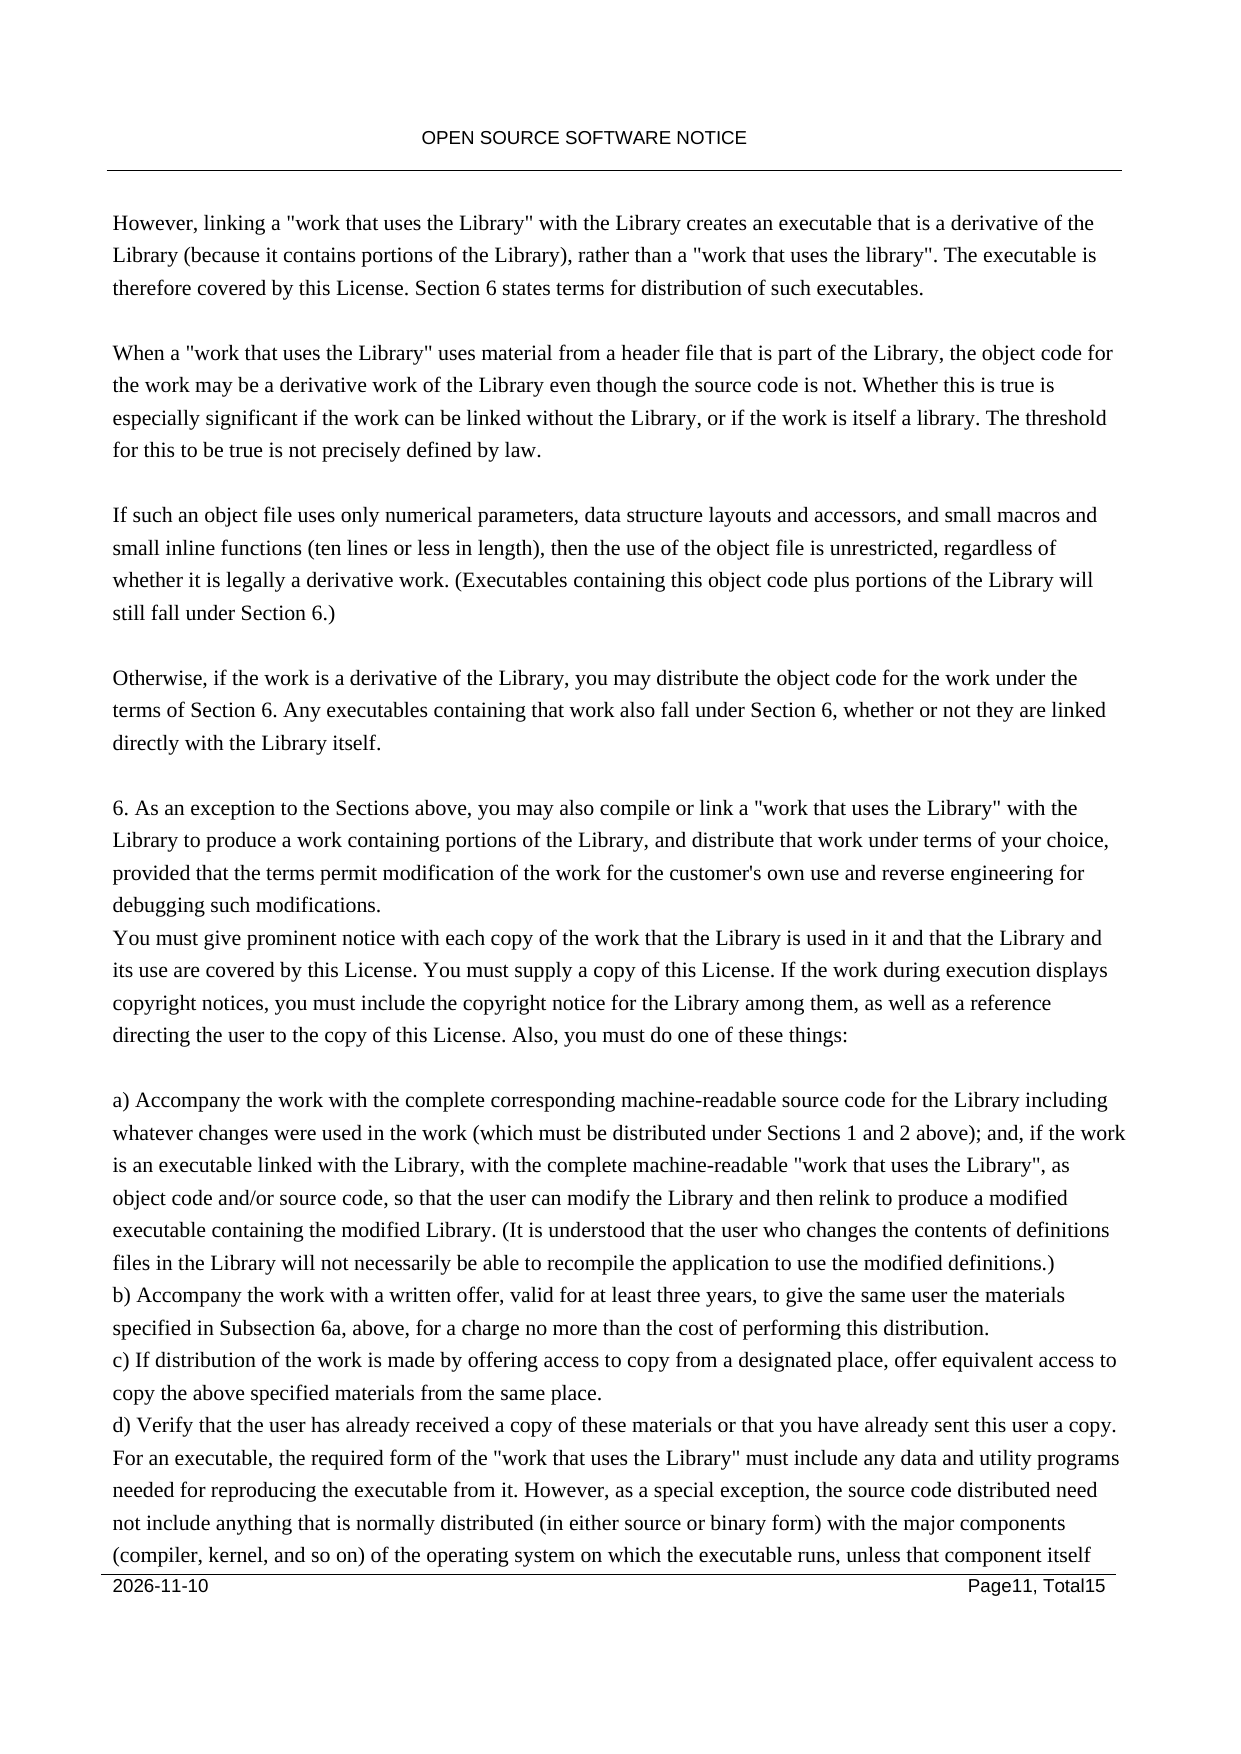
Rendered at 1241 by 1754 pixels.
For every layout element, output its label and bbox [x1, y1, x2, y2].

text [112, 206, 1128, 1571]
